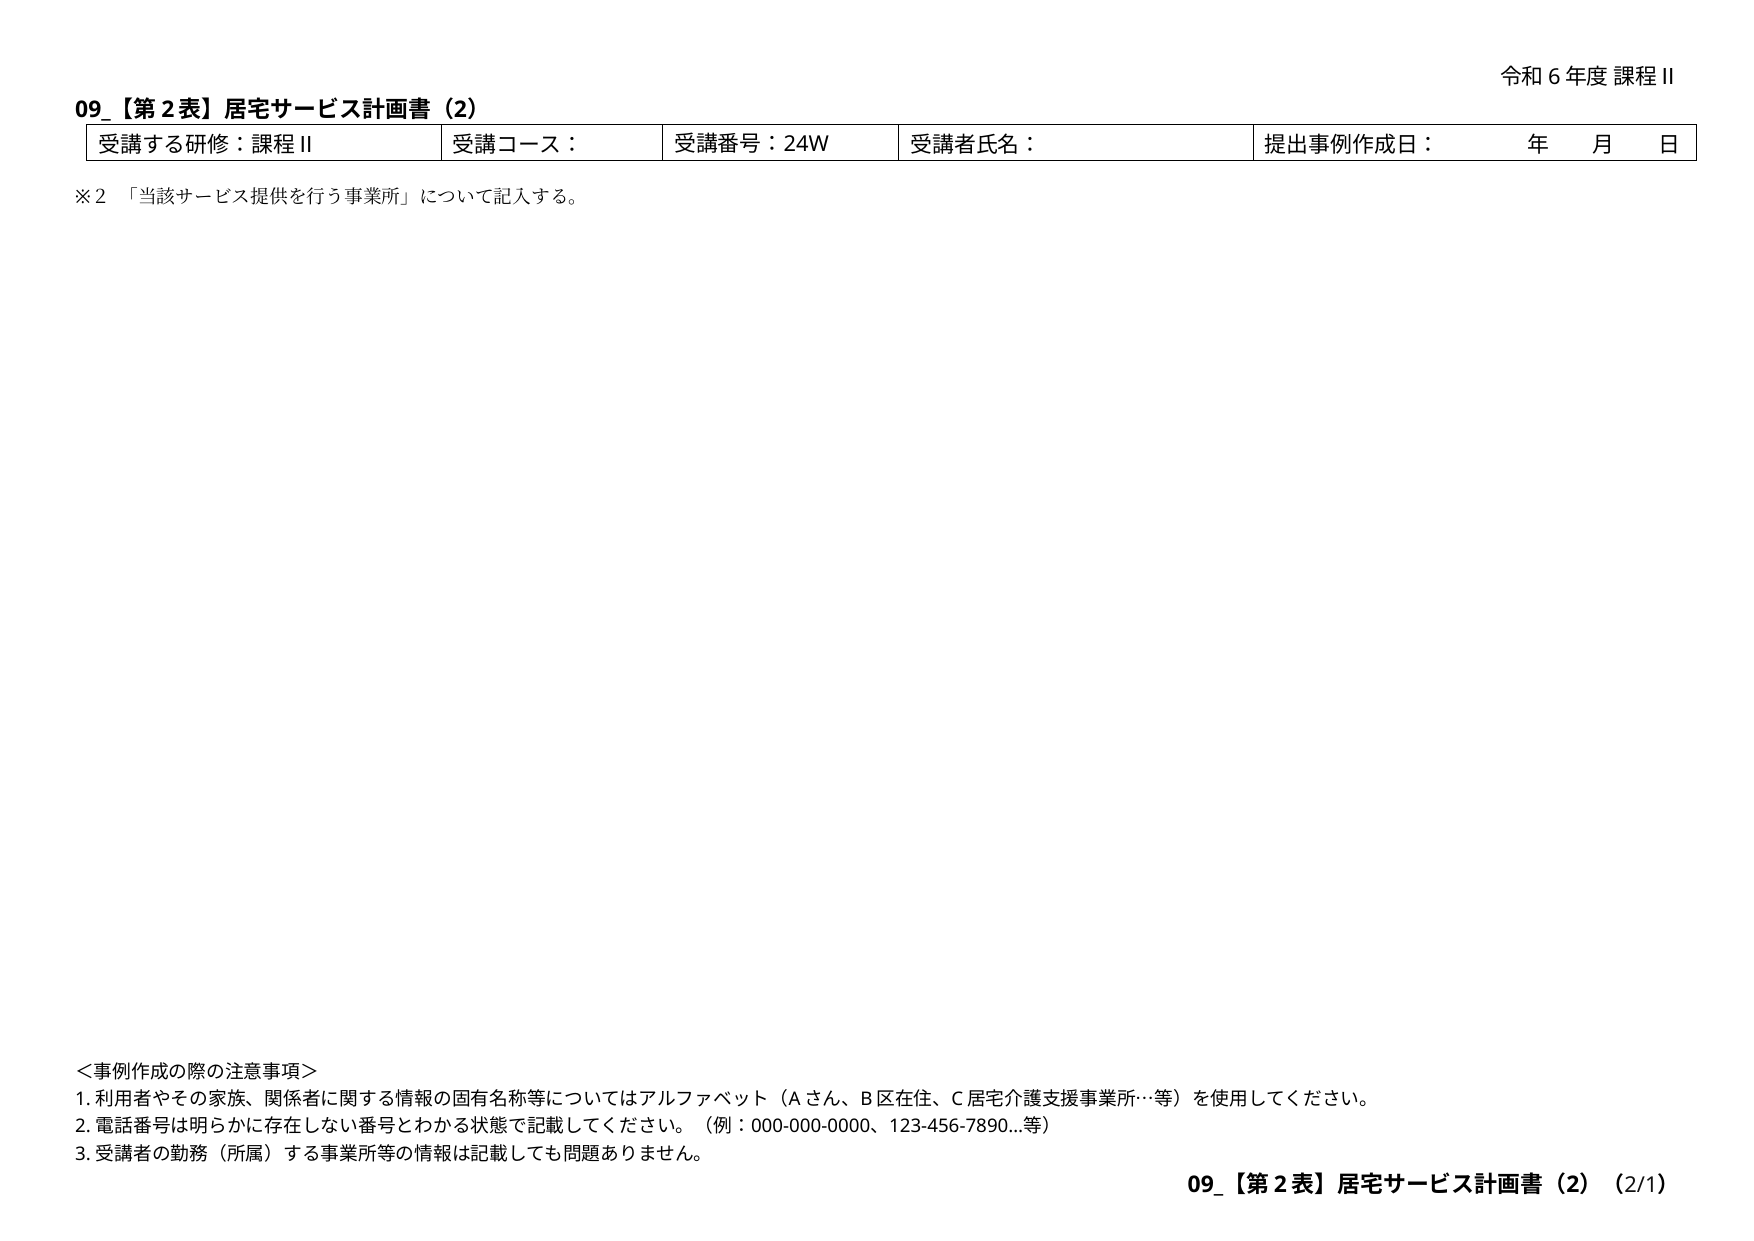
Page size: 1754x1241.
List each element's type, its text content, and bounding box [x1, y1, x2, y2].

text ※２ 「当該サービス提供を行う事業所」について記入する。 [75, 177, 1679, 213]
